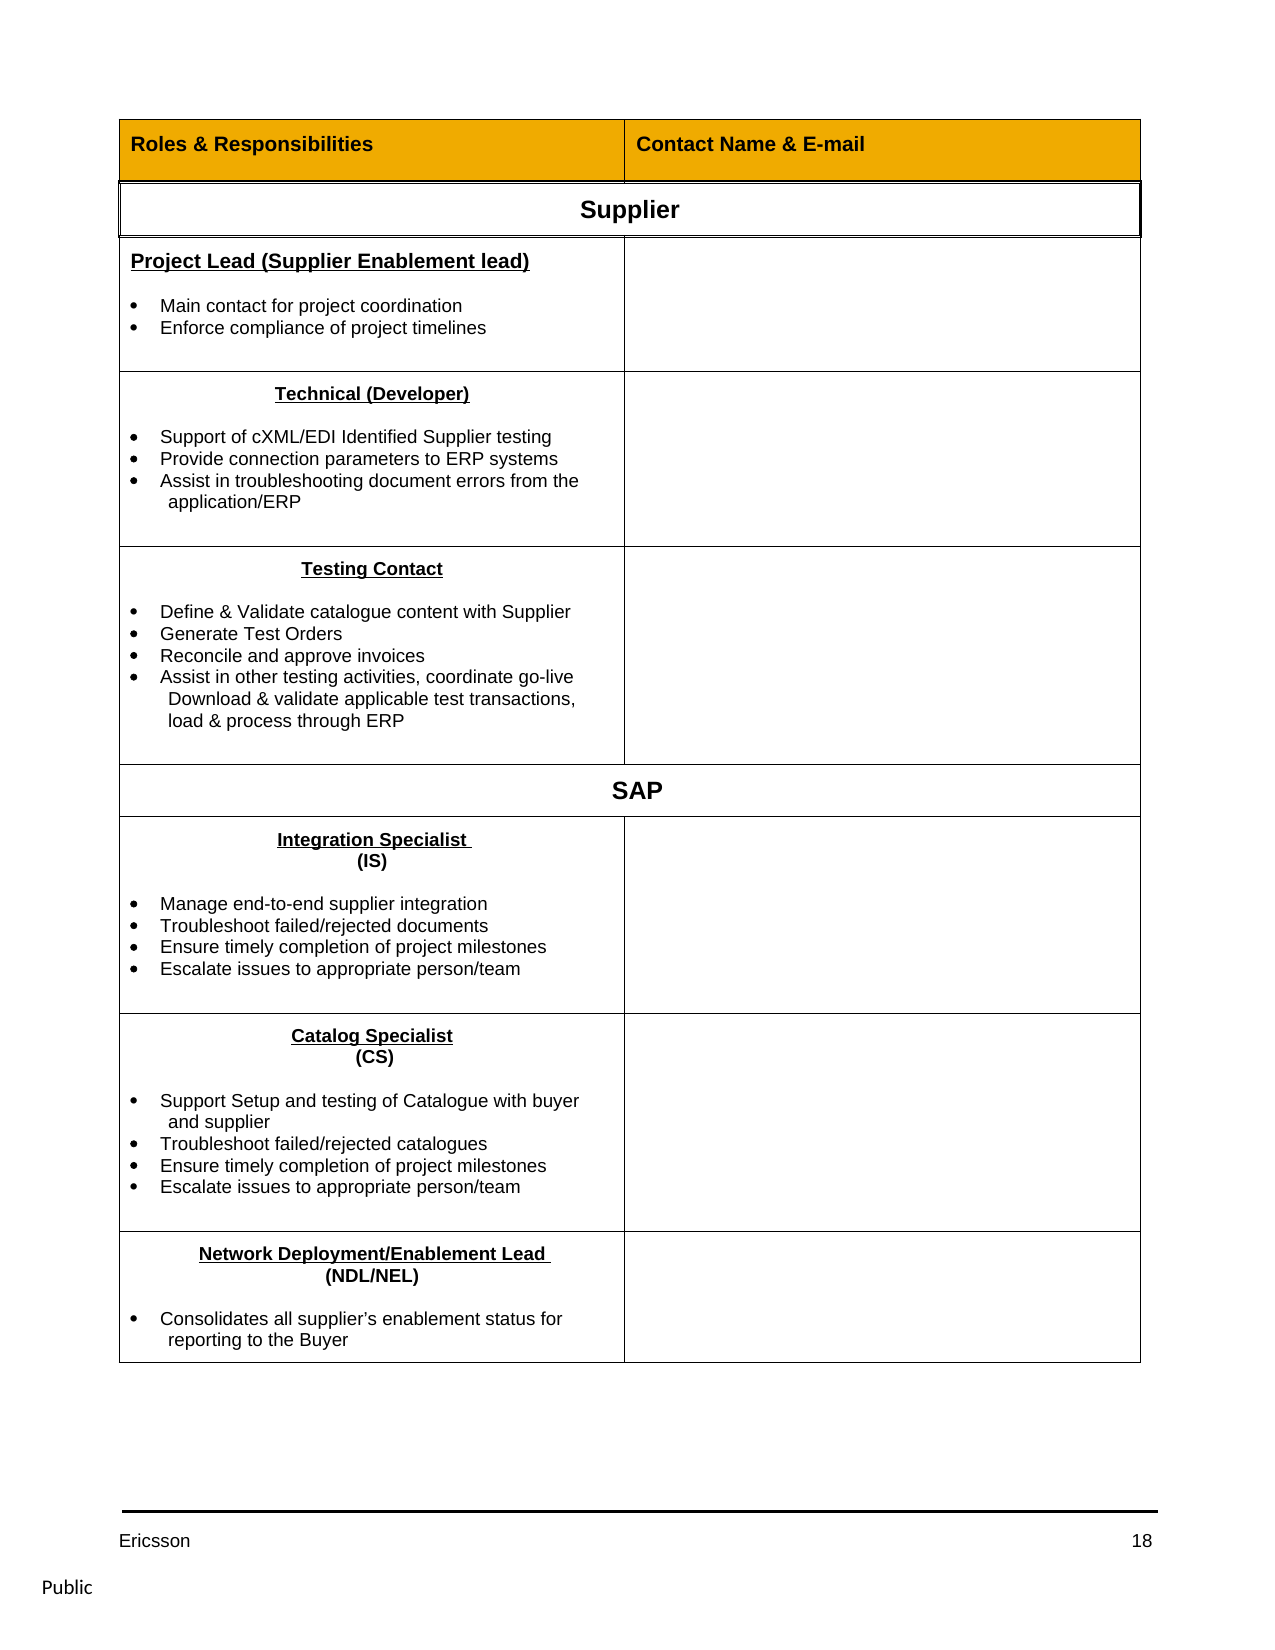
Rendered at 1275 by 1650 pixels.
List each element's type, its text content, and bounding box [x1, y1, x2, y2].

table_cell Testing Contact Define & Validate catalogue content with Supplier Generate Test Orders Reconcile and approve invoices Assist in other testing activities, coordinate go-live Download & validate applicable test transactions, load & process through ERP [120, 547, 624, 764]
table_cell [625, 547, 1140, 764]
table_cell Catalog Specialist (CS) Support Setup and testing of Catalogue with buyer and supplier Troubleshoot failed/rejected catalogues Ensure timely completion of project milestones Escalate issues to appropriate person/team [120, 1014, 624, 1231]
table_cell Network Deployment/Enablement Lead (NDL/NEL) Consolidates all supplier’s enablement status for reporting to the Buyer [120, 1232, 624, 1362]
table_cell [625, 817, 1140, 1012]
table_cell Project Lead (Supplier Enablement lead) Main contact for project coordination Enforce compliance of project timelines [120, 238, 624, 371]
table_cell Technical (Developer) Support of cXML/EDI Identified Supplier testing Provide connection parameters to ERP systems Assist in troubleshooting document errors from the application/ERP [120, 372, 624, 546]
table_cell Integration Specialist (IS) Manage end-to-end supplier integration Troubleshoot failed/rejected documents Ensure timely completion of project milestones Escalate issues to appropriate person/team [120, 817, 624, 1012]
table_cell [625, 1014, 1140, 1231]
table_cell [625, 1232, 1140, 1362]
table_cell SAP [120, 765, 1140, 816]
table_cell Supplier [121, 184, 1139, 235]
table_cell [625, 372, 1140, 546]
table_cell [625, 238, 1140, 371]
table_header Roles & Responsibilities [120, 120, 624, 180]
table_header Contact Name & E-mail [625, 120, 1140, 180]
